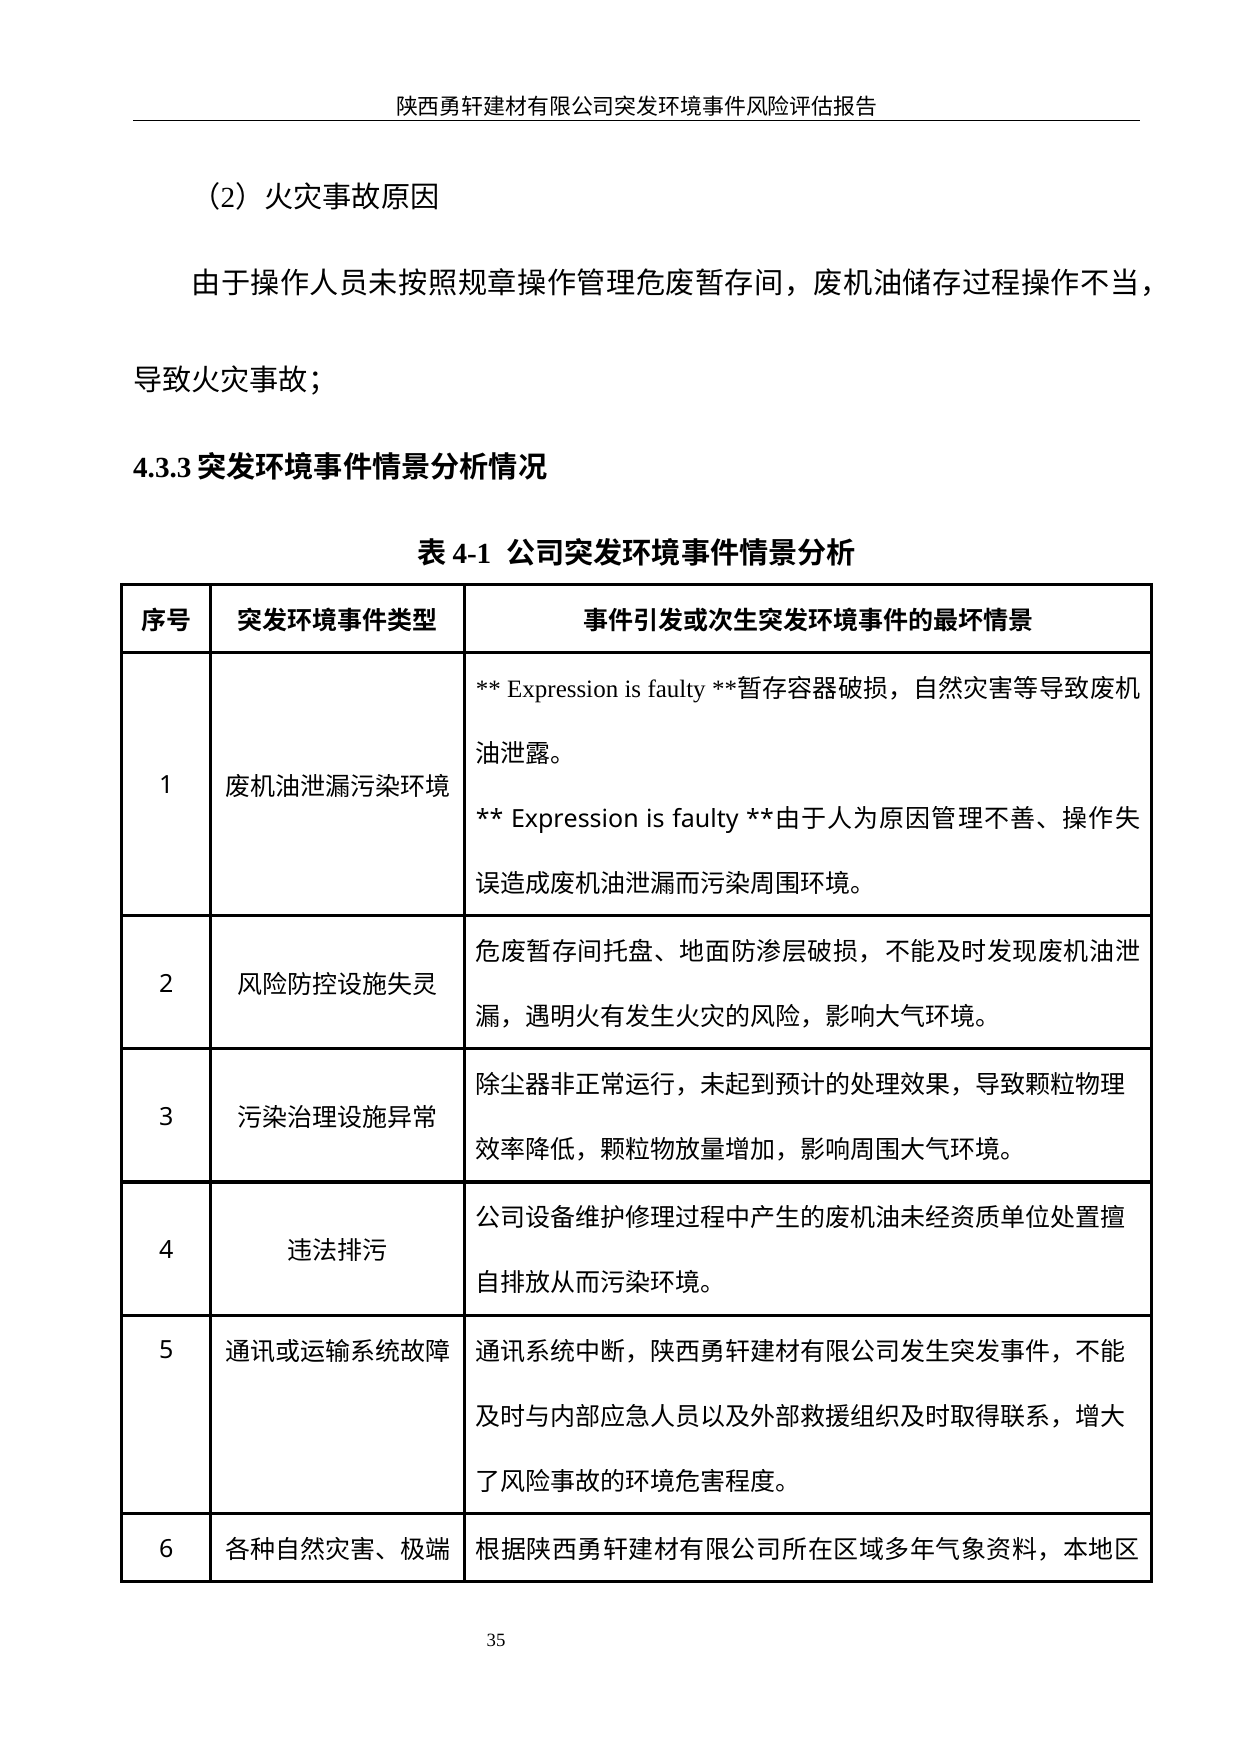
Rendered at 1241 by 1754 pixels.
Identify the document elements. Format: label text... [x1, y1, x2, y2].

table_cell 通讯或运输系统故障 [212, 1317, 463, 1512]
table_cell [466, 1515, 1150, 1580]
table_cell 3 [123, 1050, 209, 1180]
table_cell 通讯系统中断，陕西勇轩建材有限公司发生突发事件，不能及时与内部应急人员以及外部救援组织及时取得联系，增大了风险事故的环境危害程度。 [466, 1317, 1150, 1512]
table_header 突发环境事件类型 [212, 586, 463, 651]
table_cell 各种自然灾害、极端或不利天气气象条件 [212, 1515, 463, 1580]
table_cell 除尘器非正常运行，未起到预计的处理效果，导致颗粒物理效率降低，颗粒物放量增加，影响周围大气环境。 [466, 1050, 1150, 1180]
table_cell 5 [123, 1317, 209, 1512]
table_cell 废机油泄漏污染环境 [212, 654, 463, 914]
table_cell 公司设备维护修理过程中产生的废机油未经资质单位处置擅自排放从而污染环境。 [466, 1184, 1150, 1313]
table_cell 违法排污 [212, 1184, 463, 1313]
table_cell 4 [123, 1184, 209, 1313]
text （2）火灾事故原因 [133, 162, 1140, 227]
table_cell 6 [123, 1515, 209, 1580]
table_cell 风险防控设施失灵 [212, 917, 463, 1047]
table_cell 2 [123, 917, 209, 1047]
table_header 序号 [123, 586, 209, 651]
table_header 事件引发或次生突发环境事件的最坏情景 [466, 586, 1150, 651]
table_cell 危废暂存间托盘、地面防渗层破损，不能及时发现废机油泄漏，遇明火有发生火灾的风险，影响大气环境。 [466, 917, 1150, 1047]
table_cell 污染治理设施异常 [212, 1050, 463, 1180]
subtitle 4.3.3突发环境事件情景分析情况 [133, 432, 1140, 497]
table_cell 1 [123, 654, 209, 914]
text 表4-1 公司突发环境事件情景分析 [133, 518, 1140, 583]
text 由于操作人员未按照规章操作管理危废暂存间，废机油储存过程操作不当，导致火灾事故； [133, 248, 1140, 411]
table_cell ①暂存容器破损，自然灾害等导致废机油泄露。 ②由于人为原因管理不善、操作失误造成废机油泄漏而污染周围环境。 [466, 654, 1150, 914]
